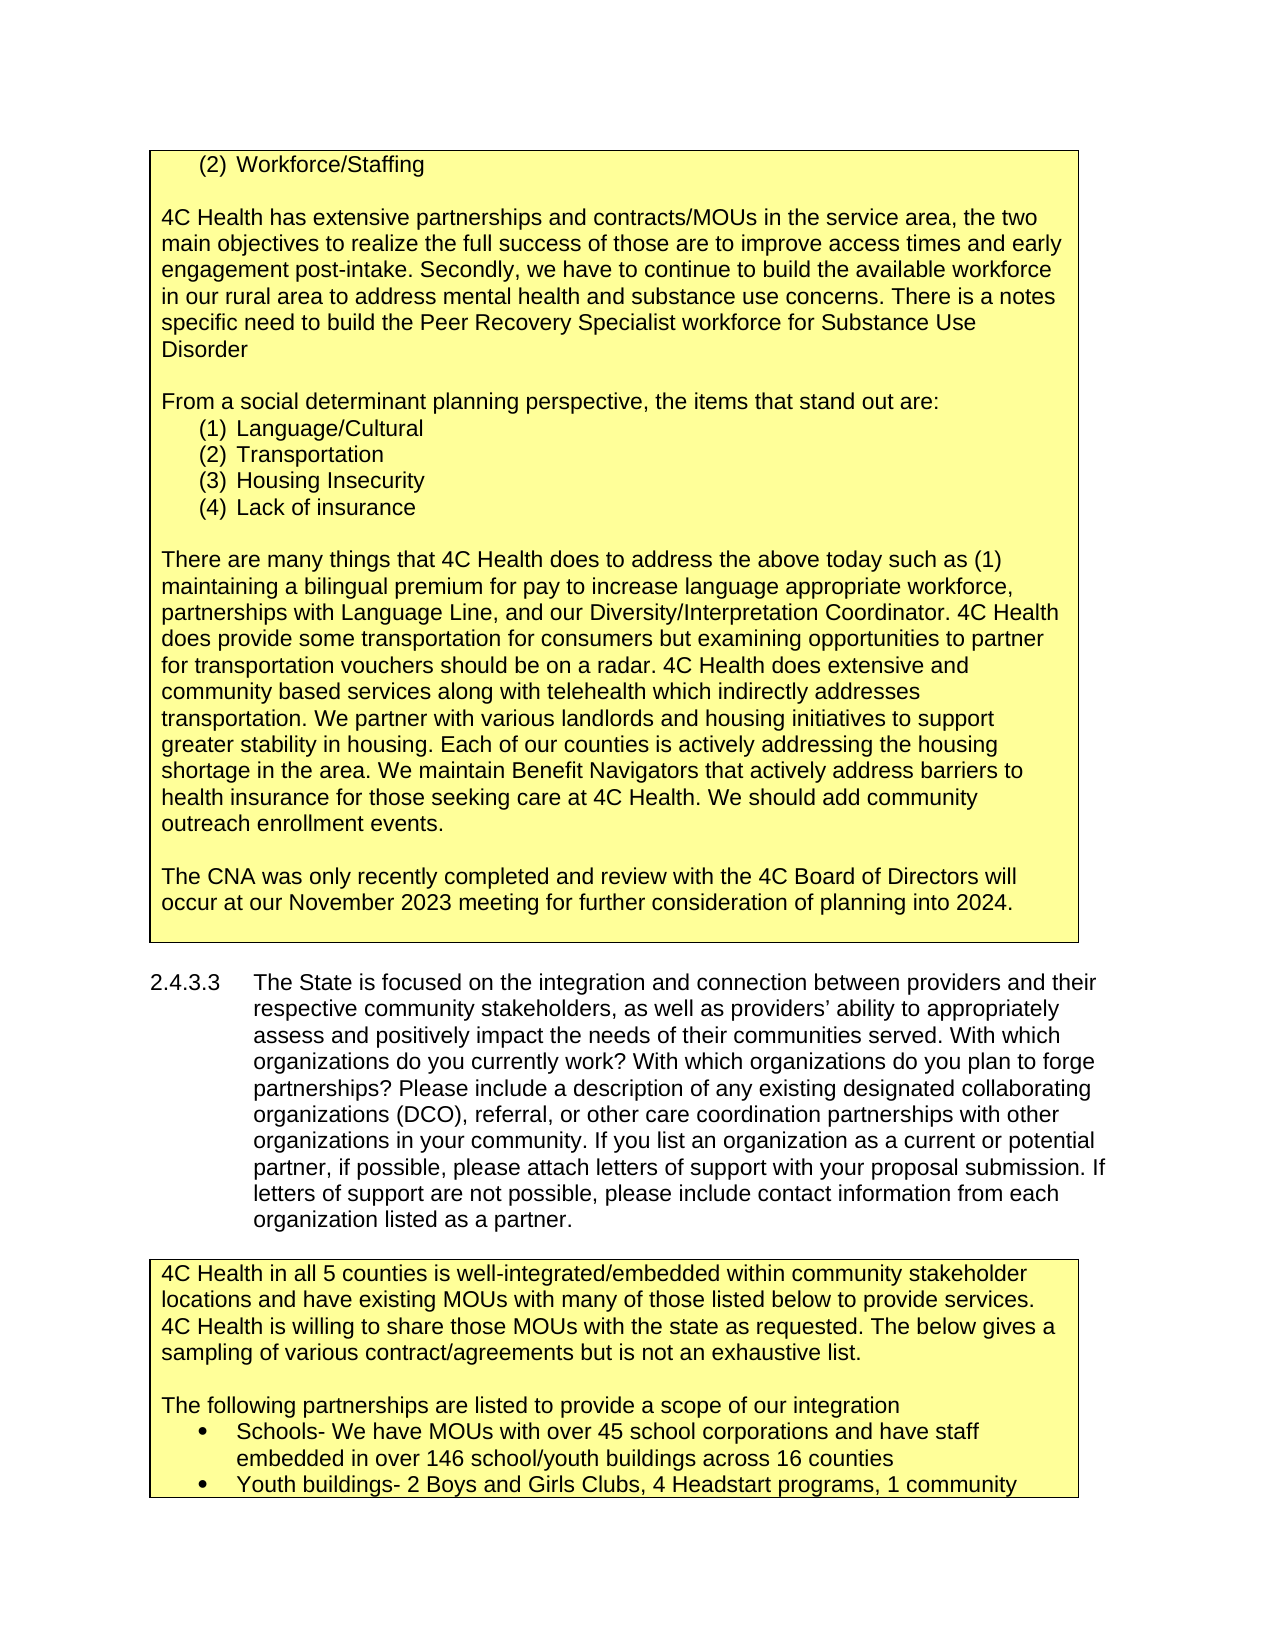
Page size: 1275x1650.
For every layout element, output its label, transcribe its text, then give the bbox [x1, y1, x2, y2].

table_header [151, 1260, 1078, 1497]
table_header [151, 151, 1078, 942]
text 2.4.3.3 The State is focused on the integration and connection between providers and their respective community stakeholders, as well as providers’ ability to appropriately assess and positively impact the needs of their communities served. With which organizations do you currently work? With which organizations do you plan to forge partnerships? Please include a description of any existing designated collaborating organizations (DCO), referral, or other care coordination partnerships with other organizations in your community. If you list an organization as a current or potential partner, if possible, please attach letters of support with your proposal submission. If letters of support are not possible, please include contact information from each organization listed as a partner. [150, 969, 1125, 1233]
